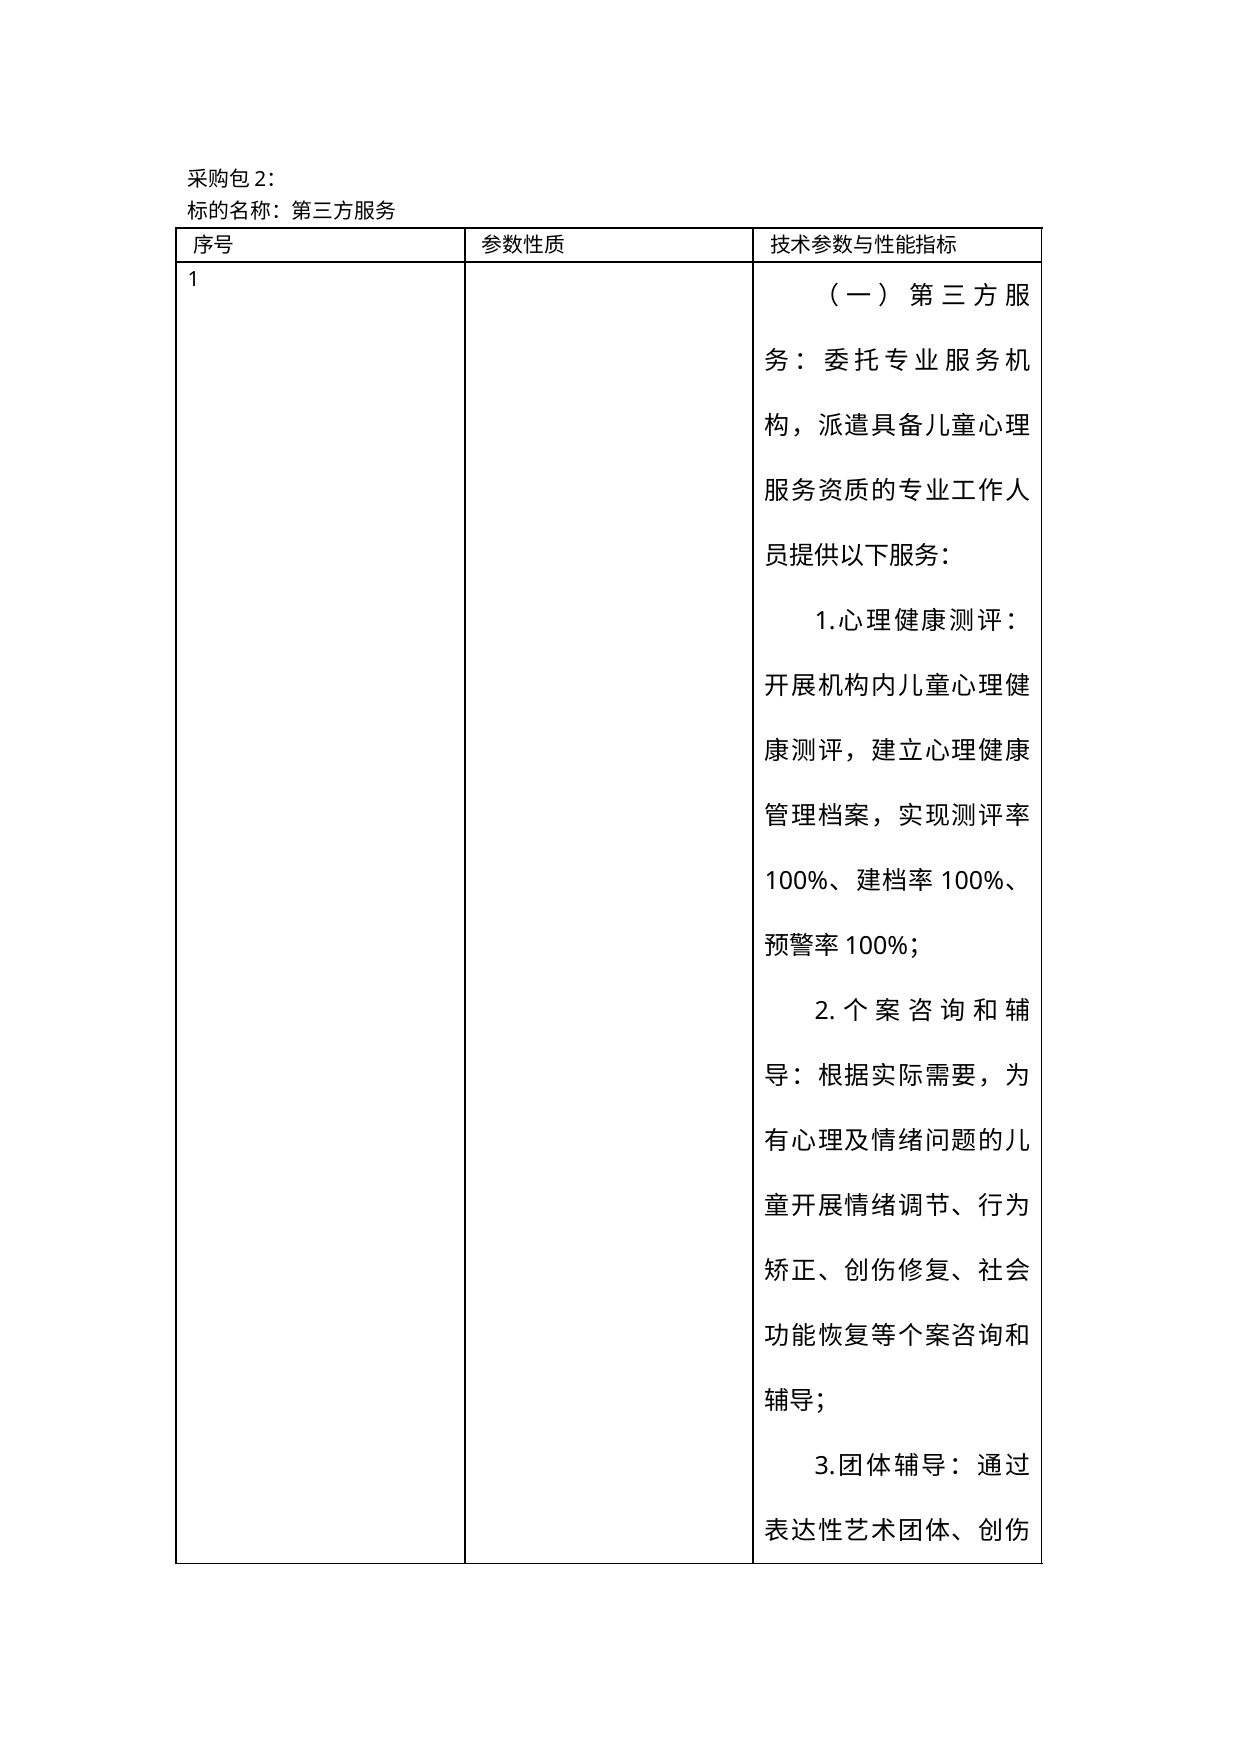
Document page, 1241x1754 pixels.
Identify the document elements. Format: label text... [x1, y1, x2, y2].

text 采购包2： [187, 162, 1053, 194]
table_cell 1 [177, 263, 464, 1563]
text 标的名称：第三方服务 [187, 194, 1053, 227]
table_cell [754, 263, 1041, 1563]
table_header 参数性质 [466, 229, 752, 261]
table_header 序号 [177, 229, 464, 261]
table_cell [466, 263, 752, 1563]
table_header 技术参数与性能指标 [754, 229, 1041, 261]
